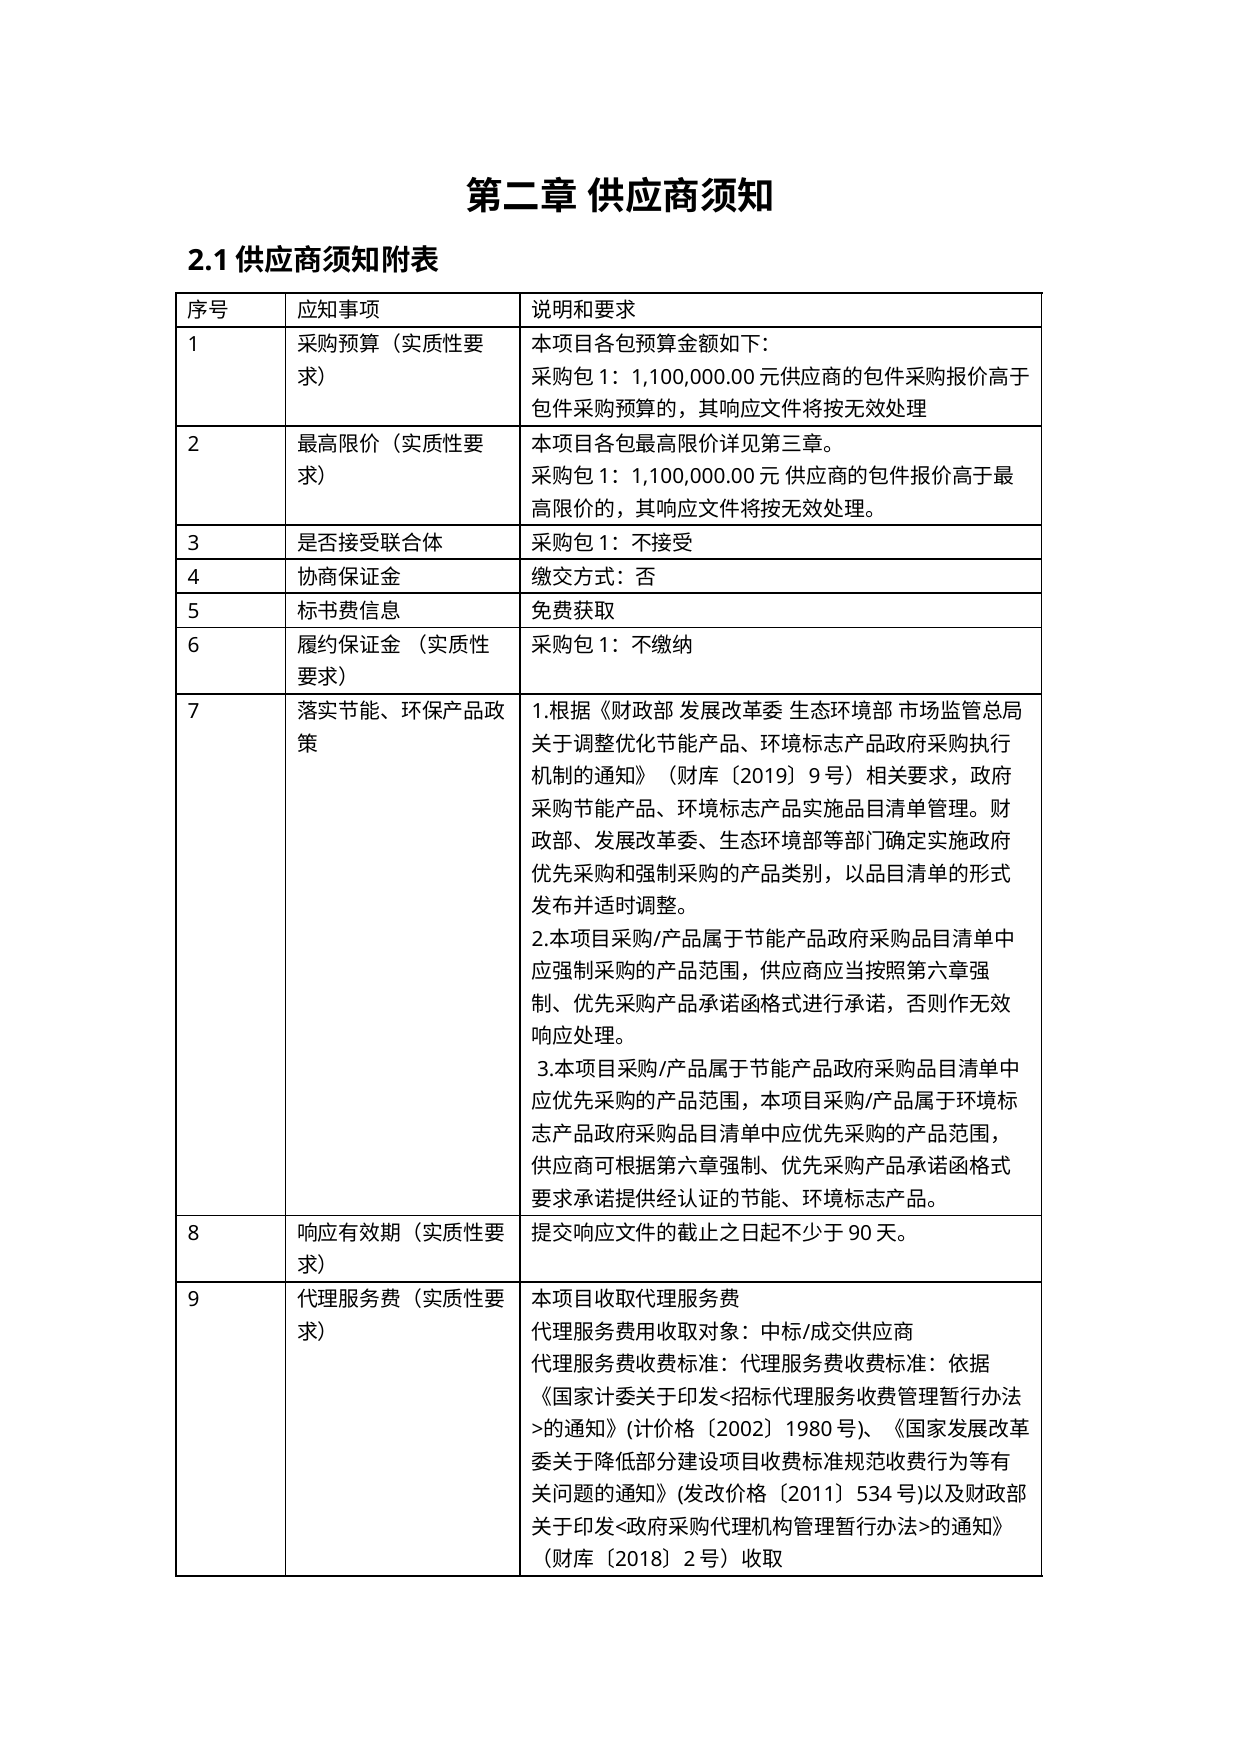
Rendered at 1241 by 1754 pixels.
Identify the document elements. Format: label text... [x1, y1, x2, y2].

table_cell 标书费信息 [286, 594, 519, 626]
table_cell 1 [177, 328, 285, 425]
table_cell 采购包1：不缴纳 [521, 628, 1041, 693]
table_cell 落实节能、环保产品政策 [286, 695, 519, 1214]
table_cell 采购包1：不接受 [521, 526, 1041, 558]
table_cell 协商保证金 [286, 560, 519, 592]
table_cell 本项目各包预算金额如下： 采购包1：1,100,000.00元供应商的包件采购报价高于包件采购预算的，其响应文件将按无效处理 [521, 328, 1041, 425]
table_cell 是否接受联合体 [286, 526, 519, 558]
table_cell 免费获取 [521, 594, 1041, 626]
table_cell 5 [177, 594, 285, 626]
table_cell 本项目收取代理服务费 代理服务费用收取对象：中标/成交供应商 代理服务费收费标准：代理服务费收费标准：依据《国家计委关于印发<招标代理服务收费管理暂行办法>的通知》(计价格〔2002〕1980号)、《国家发展改革委关于降低部分建设项目收费标准规范收费行为等有关问题的通知》(发改价格〔2011〕534号)以及财政部关于印发<政府采购代理机构管理暂行办法>的通知》（财库〔2018〕2号）收取 [521, 1283, 1041, 1575]
table_cell 3 [177, 526, 285, 558]
table_cell 7 [177, 695, 285, 1214]
table_cell 4 [177, 560, 285, 592]
table_cell 6 [177, 628, 285, 693]
table_header 说明和要求 [521, 294, 1041, 326]
table_cell 采购预算（实质性要求） [286, 328, 519, 425]
text 2.1供应商须知附表 [187, 227, 1053, 292]
table_cell 1.根据《财政部 发展改革委 生态环境部 市场监管总局关于调整优化节能产品、环境标志产品政府采购执行机制的通知》（财库〔2019〕9号）相关要求，政府采购节能产品、环境标志产品实施品目清单管理。财政部、发展改革委、生态环境部等部门确定实施政府优先采购和强制采购的产品类别，以品目清单的形式发布并适时调整。 2.本项目采购/产品属于节能产品政府采购品目清单中应强制采购的产品范围，供应商应当按照第六章强制、优先采购产品承诺函格式进行承诺，否则作无效响应处理。 3.本项目采购/产品属于节能产品政府采购品目清单中应优先采购的产品范围，本项目采购/产品属于环境标志产品政府采购品目清单中应优先采购的产品范围，供应商可根据第六章强制、优先采购产品承诺函格式要求承诺提供经认证的节能、环境标志产品。 [521, 695, 1041, 1214]
table_cell 2 [177, 427, 285, 524]
text 第二章 供应商须知 [187, 162, 1053, 227]
table_cell 9 [177, 1283, 285, 1575]
table_cell 8 [177, 1216, 285, 1281]
table_cell 响应有效期（实质性要求） [286, 1216, 519, 1281]
table_cell 提交响应文件的截止之日起不少于90天。 [521, 1216, 1041, 1281]
table_cell 缴交方式：否 [521, 560, 1041, 592]
table_header 序号 [177, 294, 285, 326]
table_cell 代理服务费（实质性要求） [286, 1283, 519, 1575]
table_cell 履约保证金 （实质性要求） [286, 628, 519, 693]
table_cell 最高限价（实质性要求） [286, 427, 519, 524]
table_cell 本项目各包最高限价详见第三章。 采购包1：1,100,000.00元 供应商的包件报价高于最高限价的，其响应文件将按无效处理。 [521, 427, 1041, 524]
table_header 应知事项 [286, 294, 519, 326]
